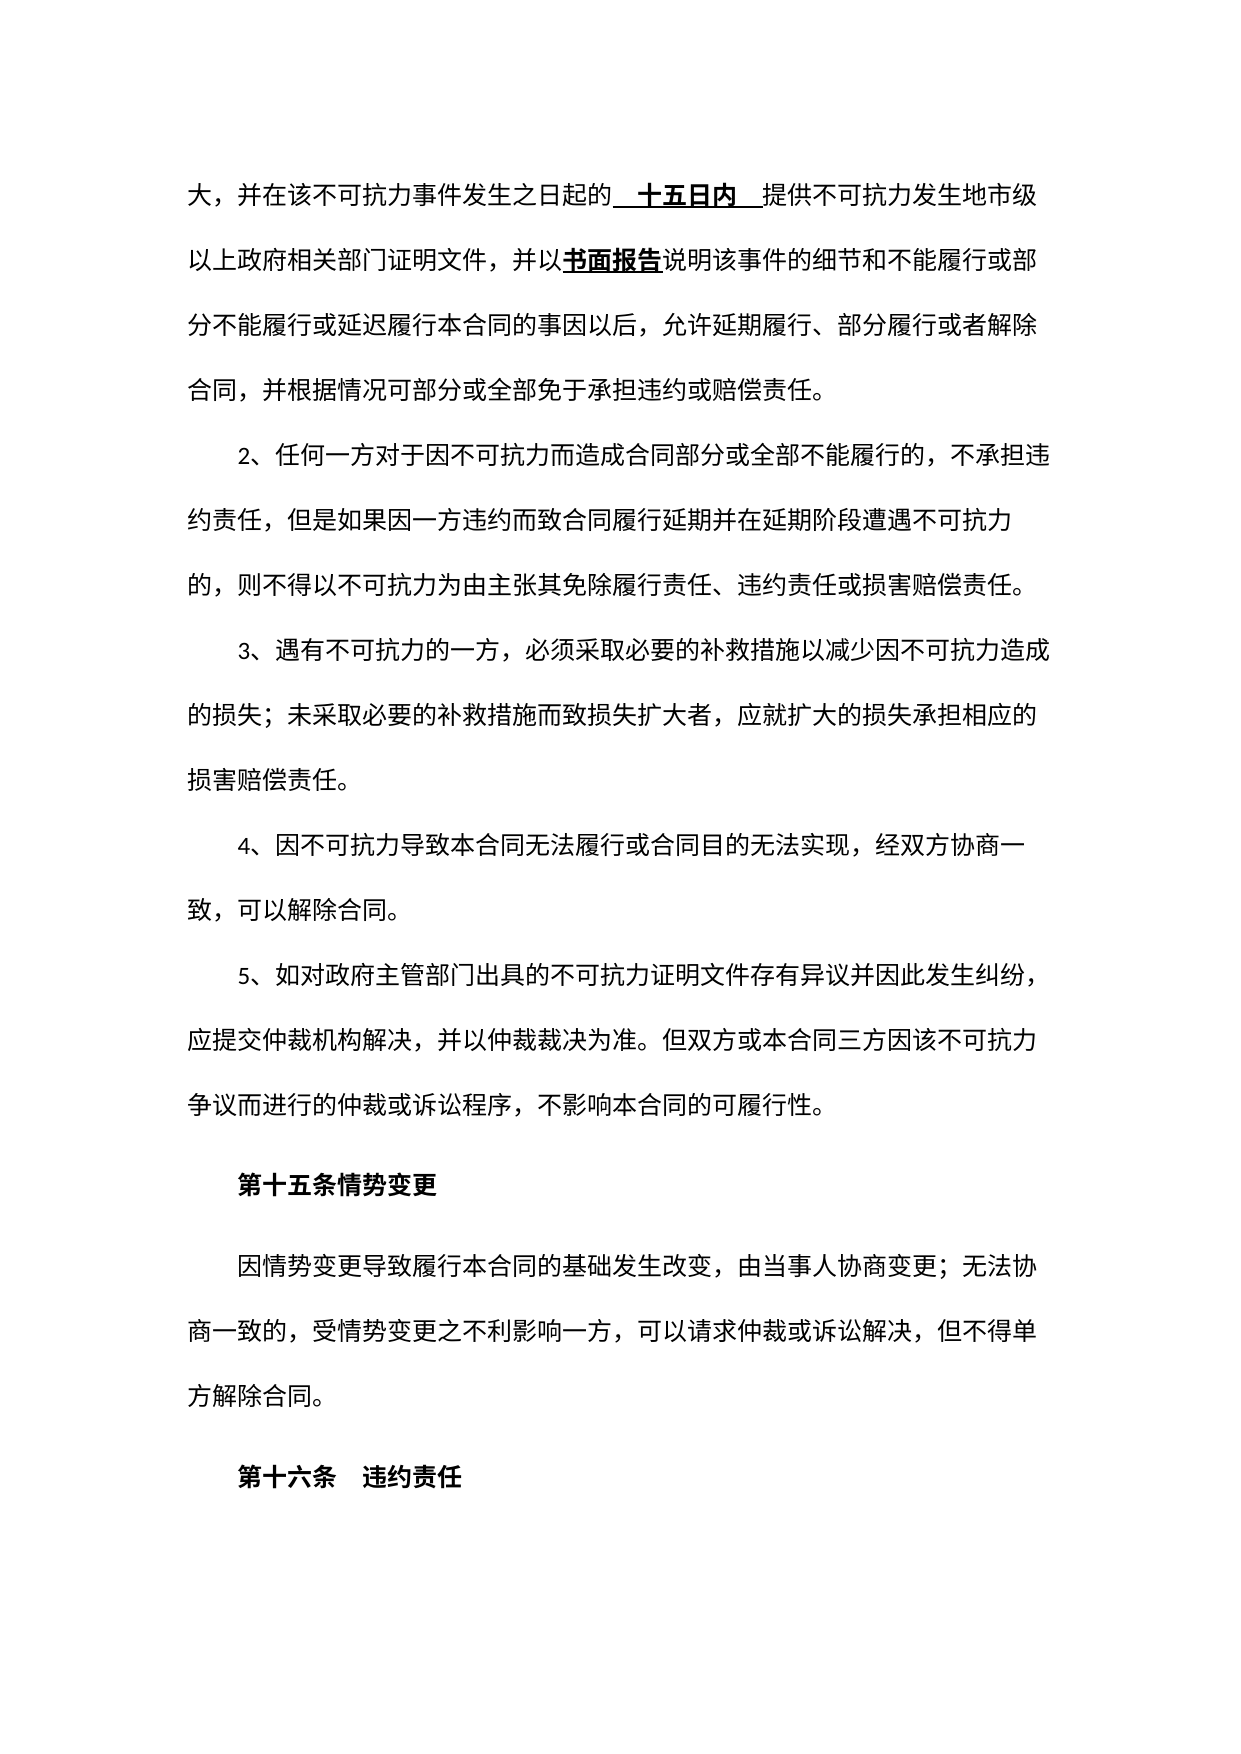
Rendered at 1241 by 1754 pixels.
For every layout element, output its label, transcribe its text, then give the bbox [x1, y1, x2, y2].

text 3、遇有不可抗力的一方，必须采取必要的补救措施以减少因不可抗力造成的损失；未采取必要的补救措施而致损失扩大者，应就扩大的损失承担相应的损害赔偿责任。 [187, 617, 1053, 812]
text 第十六条 违约责任 [237, 1444, 1053, 1509]
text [187, 162, 1053, 422]
text 4、因不可抗力导致本合同无法履行或合同目的无法实现，经双方协商一致，可以解除合同。 [187, 812, 1053, 942]
text 因情势变更导致履行本合同的基础发生改变，由当事人协商变更；无法协商一致的，受情势变更之不利影响一方，可以请求仲裁或诉讼解决，但不得单方解除合同。 [187, 1233, 1053, 1428]
text 2、任何一方对于因不可抗力而造成合同部分或全部不能履行的，不承担违约责任，但是如果因一方违约而致合同履行延期并在延期阶段遭遇不可抗力的，则不得以不可抗力为由主张其免除履行责任、违约责任或损害赔偿责任。 [187, 422, 1053, 617]
text 第十五条情势变更 [237, 1153, 1053, 1218]
text 5、如对政府主管部门出具的不可抗力证明文件存有异议并因此发生纠纷，应提交仲裁机构解决，并以仲裁裁决为准。但双方或本合同三方因该不可抗力争议而进行的仲裁或诉讼程序，不影响本合同的可履行性。 [187, 942, 1053, 1137]
